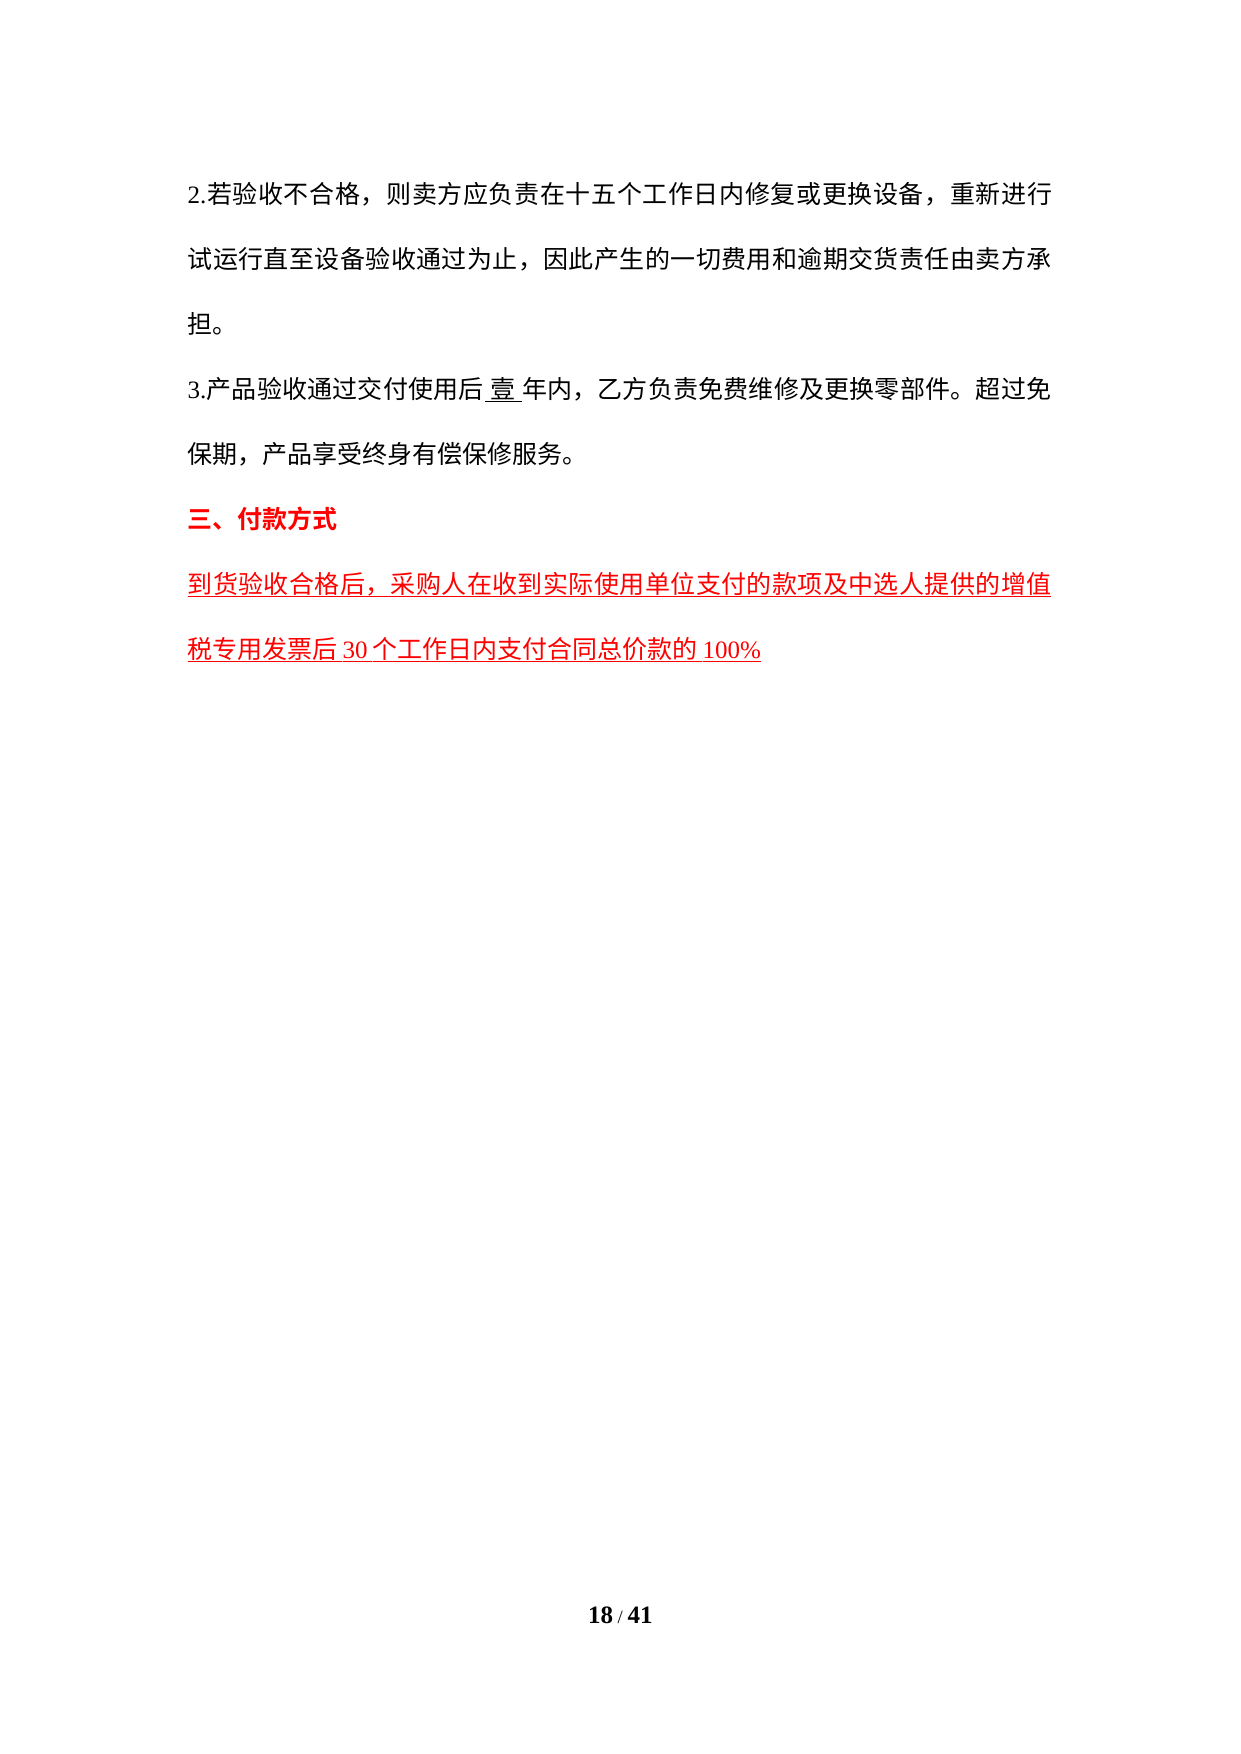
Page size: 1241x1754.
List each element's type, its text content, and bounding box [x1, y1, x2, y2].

text 3.产品验收通过交付使用后 壹 年内，乙方负责免费维修及更换零部件。超过免保期，产品享受终身有偿保修服务。 [187, 355, 1053, 485]
text 到货验收合格后，采购人在收到实际使用单位支付的款项及中选人提供的增值税专用发票后30个工作日内支付合同总价款的100% [187, 550, 1053, 680]
text 三、付款方式 [187, 485, 1053, 550]
text 2.若验收不合格，则卖方应负责在十五个工作日内修复或更换设备，重新进行试运行直至设备验收通过为止，因此产生的一切费用和逾期交货责任由卖方承担。 [187, 160, 1053, 355]
